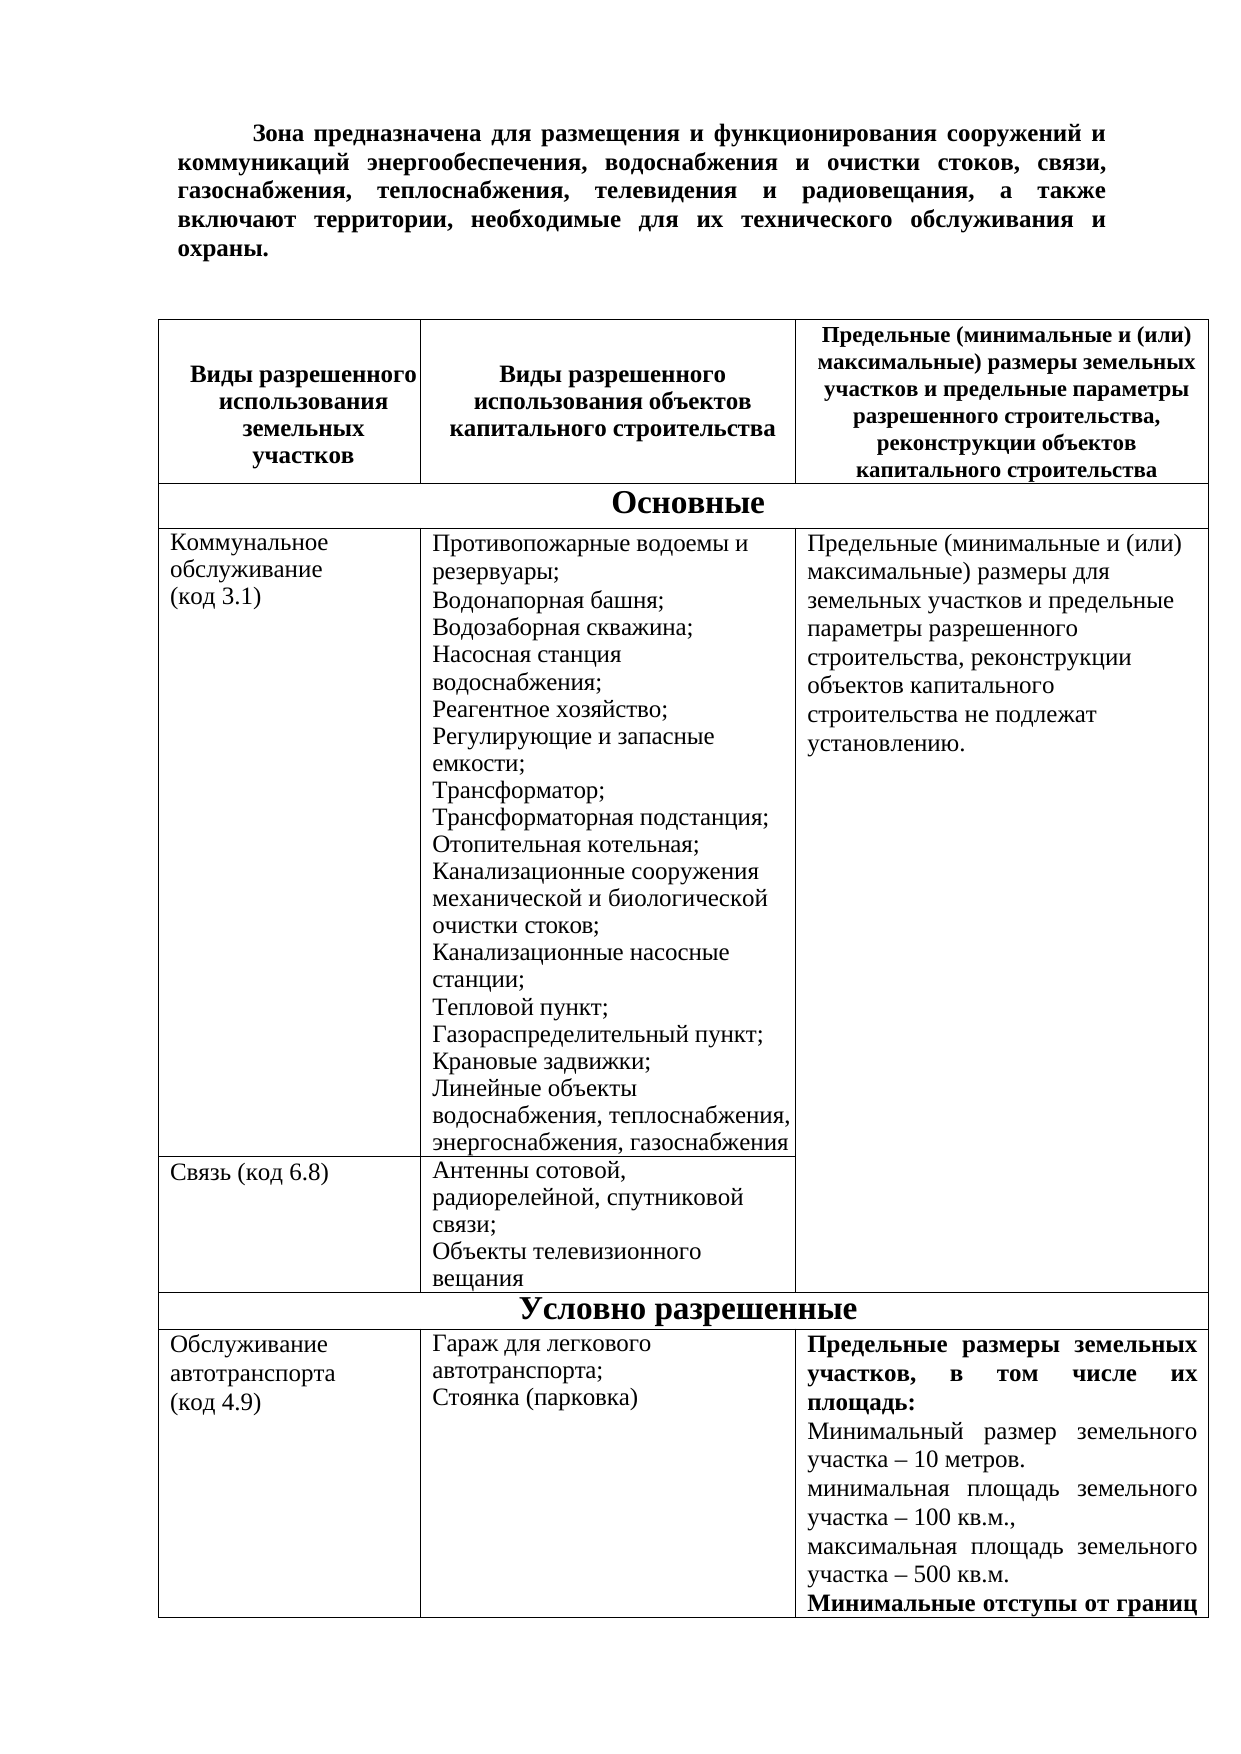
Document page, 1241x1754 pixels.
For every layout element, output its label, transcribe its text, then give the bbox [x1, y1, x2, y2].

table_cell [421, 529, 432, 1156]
table_header Виды разрешенного использования земельных участков [159, 320, 420, 483]
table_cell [796, 1330, 1208, 1617]
table_cell Основные [159, 484, 1208, 527]
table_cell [159, 1330, 420, 1617]
table_cell Коммунальное обслуживание (код 3.1) [159, 529, 420, 1156]
table_cell Условно разрешенные [159, 1293, 1208, 1328]
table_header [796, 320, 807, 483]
table_header Виды разрешенного использования объектов капитального строительства [421, 320, 795, 483]
table_cell Связь (код 6.8) [159, 1157, 420, 1292]
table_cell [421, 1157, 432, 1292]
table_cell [421, 1330, 795, 1617]
table_cell Предельные (минимальные и (или) максимальные) размеры для земельных участков и предельные параметры разрешенного строительства, реконструкции объектов капитального строительства не подлежат установлению. [796, 529, 1208, 1292]
text Зона предназначена для размещения и функционирования сооружений и коммуникаций энергообеспечения, водоснабжения и очистки стоков, связи, газоснабжения, теплоснабжения, телевидения и радиовещания, а также включают территории, необходимые для их технического обслуживания и охраны. [177, 118, 1107, 262]
